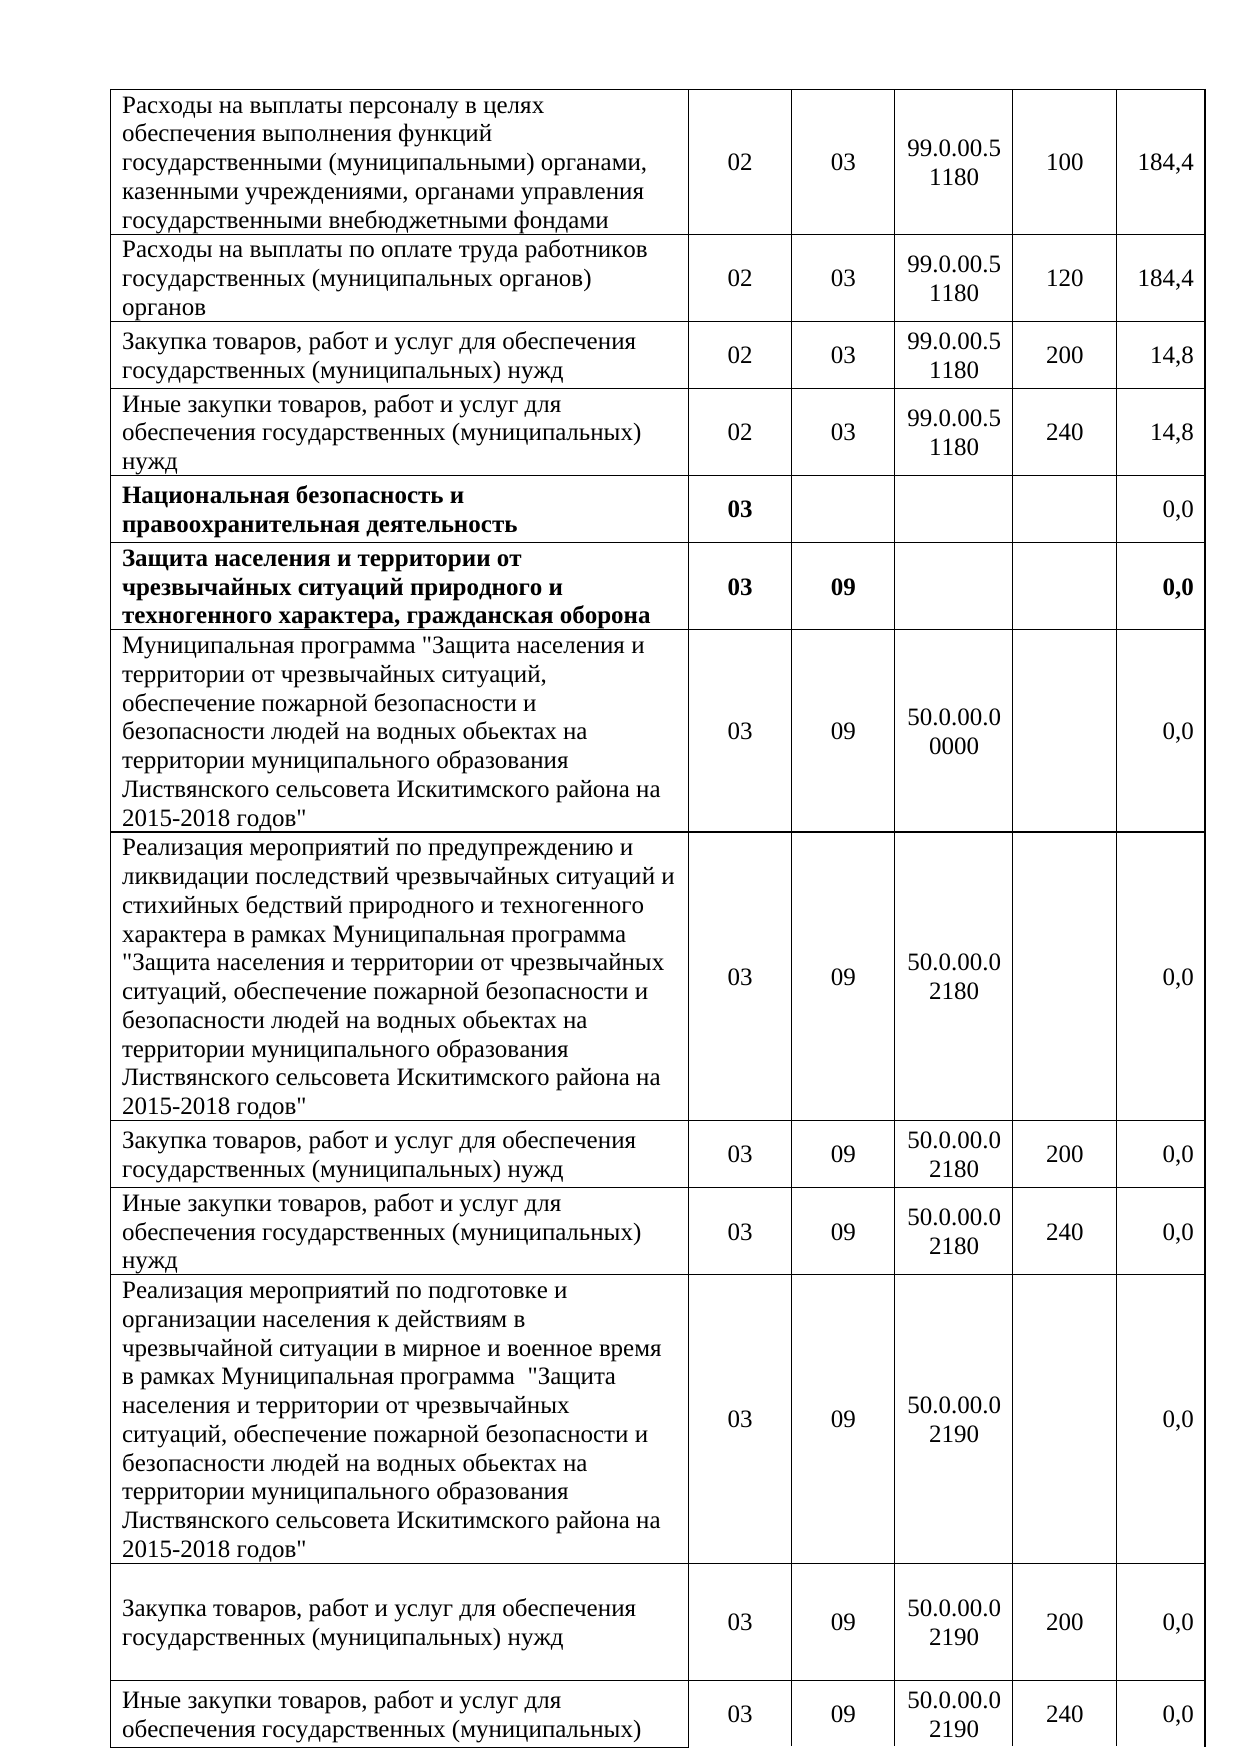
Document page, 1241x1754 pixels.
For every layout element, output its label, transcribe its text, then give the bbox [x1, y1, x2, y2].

table_cell 02 [689, 90, 791, 233]
table_cell 03 [689, 1564, 791, 1680]
table_cell 02 [689, 322, 791, 388]
table_cell Закупка товаров, работ и услуг для обеспечения государственных (муниципальных) нужд [111, 1564, 688, 1680]
table_cell 0,0 [1117, 543, 1204, 629]
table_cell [111, 1681, 688, 1747]
table_cell Реализация мероприятий по предупреждению и ликвидации последствий чрезвычайных ситуаций и стихийных бедствий природного и техногенного характера в рамках Муниципальная программа "Защита населения и территории от чрезвычайных ситуаций, обеспечение пожарной безопасности и безопасности людей на водных обьектах на территории муниципального образования Листвянского сельсовета Искитимского района на 2015-2018 годов" [111, 833, 688, 1120]
table_cell Иные закупки товаров, работ и услуг для обеспечения государственных (муниципальных) нужд [111, 389, 688, 475]
table_cell 03 [792, 389, 894, 475]
table_cell 03 [689, 1275, 791, 1563]
table_cell 09 [792, 543, 894, 629]
table_cell 50.0.00.02190 [895, 1681, 1013, 1747]
table_cell 50.0.00.00000 [895, 630, 1012, 831]
table_cell 0,0 [1117, 1564, 1204, 1680]
table_cell 14,8 [1117, 389, 1204, 475]
table_cell 0,0 [1117, 1188, 1204, 1274]
table_cell 03 [792, 235, 894, 321]
table_cell 240 [1013, 1681, 1116, 1747]
table_cell 99.0.00.51180 [895, 322, 1012, 388]
table_cell Национальная безопасность и правоохранительная деятельность [111, 476, 688, 542]
table_cell [1013, 476, 1116, 542]
table_cell 200 [1013, 322, 1116, 388]
table_cell 99.0.00.51180 [895, 389, 1012, 475]
table_cell [895, 543, 1012, 629]
table_cell 0,0 [1116, 1681, 1204, 1747]
table_cell Закупка товаров, работ и услуг для обеспечения государственных (муниципальных) нужд [111, 1121, 688, 1187]
table_cell 50.0.00.02190 [895, 1275, 1012, 1563]
table_cell 03 [792, 90, 894, 233]
table_cell 03 [689, 1681, 791, 1747]
table_cell Иные закупки товаров, работ и услуг для обеспечения государственных (муниципальных) нужд [111, 1188, 688, 1274]
table_cell 09 [792, 1188, 894, 1274]
table_cell 02 [689, 389, 791, 475]
table_cell 200 [1013, 1564, 1116, 1680]
table_cell 09 [791, 1681, 895, 1747]
table_cell Закупка товаров, работ и услуг для обеспечения государственных (муниципальных) нужд [111, 322, 688, 388]
table_cell 03 [792, 322, 894, 388]
table_cell [1013, 543, 1116, 629]
table_cell 09 [792, 630, 894, 831]
table_cell [792, 476, 894, 542]
table_cell [1013, 833, 1116, 1120]
table_cell 100 [1013, 90, 1116, 233]
table_cell Реализация мероприятий по подготовке и организации населения к действиям в чрезвычайной ситуации в мирное и военное время в рамках Муниципальная программа "Защита населения и территории от чрезвычайных ситуаций, обеспечение пожарной безопасности и безопасности людей на водных обьектах на территории муниципального образования Листвянского сельсовета Искитимского района на 2015-2018 годов" [111, 1275, 688, 1563]
table_cell 50.0.00.02180 [895, 833, 1012, 1120]
table_cell 0,0 [1117, 833, 1204, 1120]
table_cell [895, 476, 1012, 542]
table_cell [1013, 630, 1116, 831]
table_cell Муниципальная программа "Защита населения и территории от чрезвычайных ситуаций, обеспечение пожарной безопасности и безопасности людей на водных обьектах на территории муниципального образования Листвянского сельсовета Искитимского района на 2015-2018 годов" [111, 630, 688, 831]
table_cell 0,0 [1117, 1121, 1204, 1187]
table_cell 03 [689, 1121, 791, 1187]
table_cell 0,0 [1117, 476, 1204, 542]
table_cell Расходы на выплаты персоналу в целях обеспечения выполнения функций государственными (муниципальными) органами, казенными учреждениями, органами управления государственными внебюджетными фондами [111, 90, 688, 233]
table_cell 03 [689, 833, 791, 1120]
table_cell 184,4 [1117, 90, 1204, 233]
table_cell Расходы на выплаты по оплате труда работников государственных (муниципальных органов) органов [111, 235, 688, 321]
table_cell 09 [792, 833, 894, 1120]
table_cell 0,0 [1117, 1275, 1204, 1563]
table_cell 09 [792, 1564, 894, 1680]
table_cell 240 [1013, 1188, 1116, 1274]
table_cell 240 [1013, 389, 1116, 475]
table_cell Защита населения и территории от чрезвычайных ситуаций природного и техногенного характера, гражданская оборона [111, 543, 688, 629]
table_cell 03 [689, 543, 791, 629]
table_cell 99.0.00.51180 [895, 235, 1012, 321]
table_cell 02 [689, 235, 791, 321]
table_cell 03 [689, 1188, 791, 1274]
table_cell 99.0.00.51180 [895, 90, 1012, 233]
table_cell [1013, 1275, 1116, 1563]
table_cell 120 [1013, 235, 1116, 321]
table_cell 200 [1013, 1121, 1116, 1187]
table_cell 09 [792, 1275, 894, 1563]
table_cell 50.0.00.02180 [895, 1121, 1012, 1187]
table_cell 03 [689, 630, 791, 831]
table_cell 14,8 [1117, 322, 1204, 388]
table_cell 03 [689, 476, 791, 542]
table_cell 184,4 [1117, 235, 1204, 321]
table_cell 0,0 [1117, 630, 1204, 831]
table_cell 50.0.00.02190 [895, 1564, 1012, 1680]
table_cell 50.0.00.02180 [895, 1188, 1012, 1274]
table_cell 09 [792, 1121, 894, 1187]
